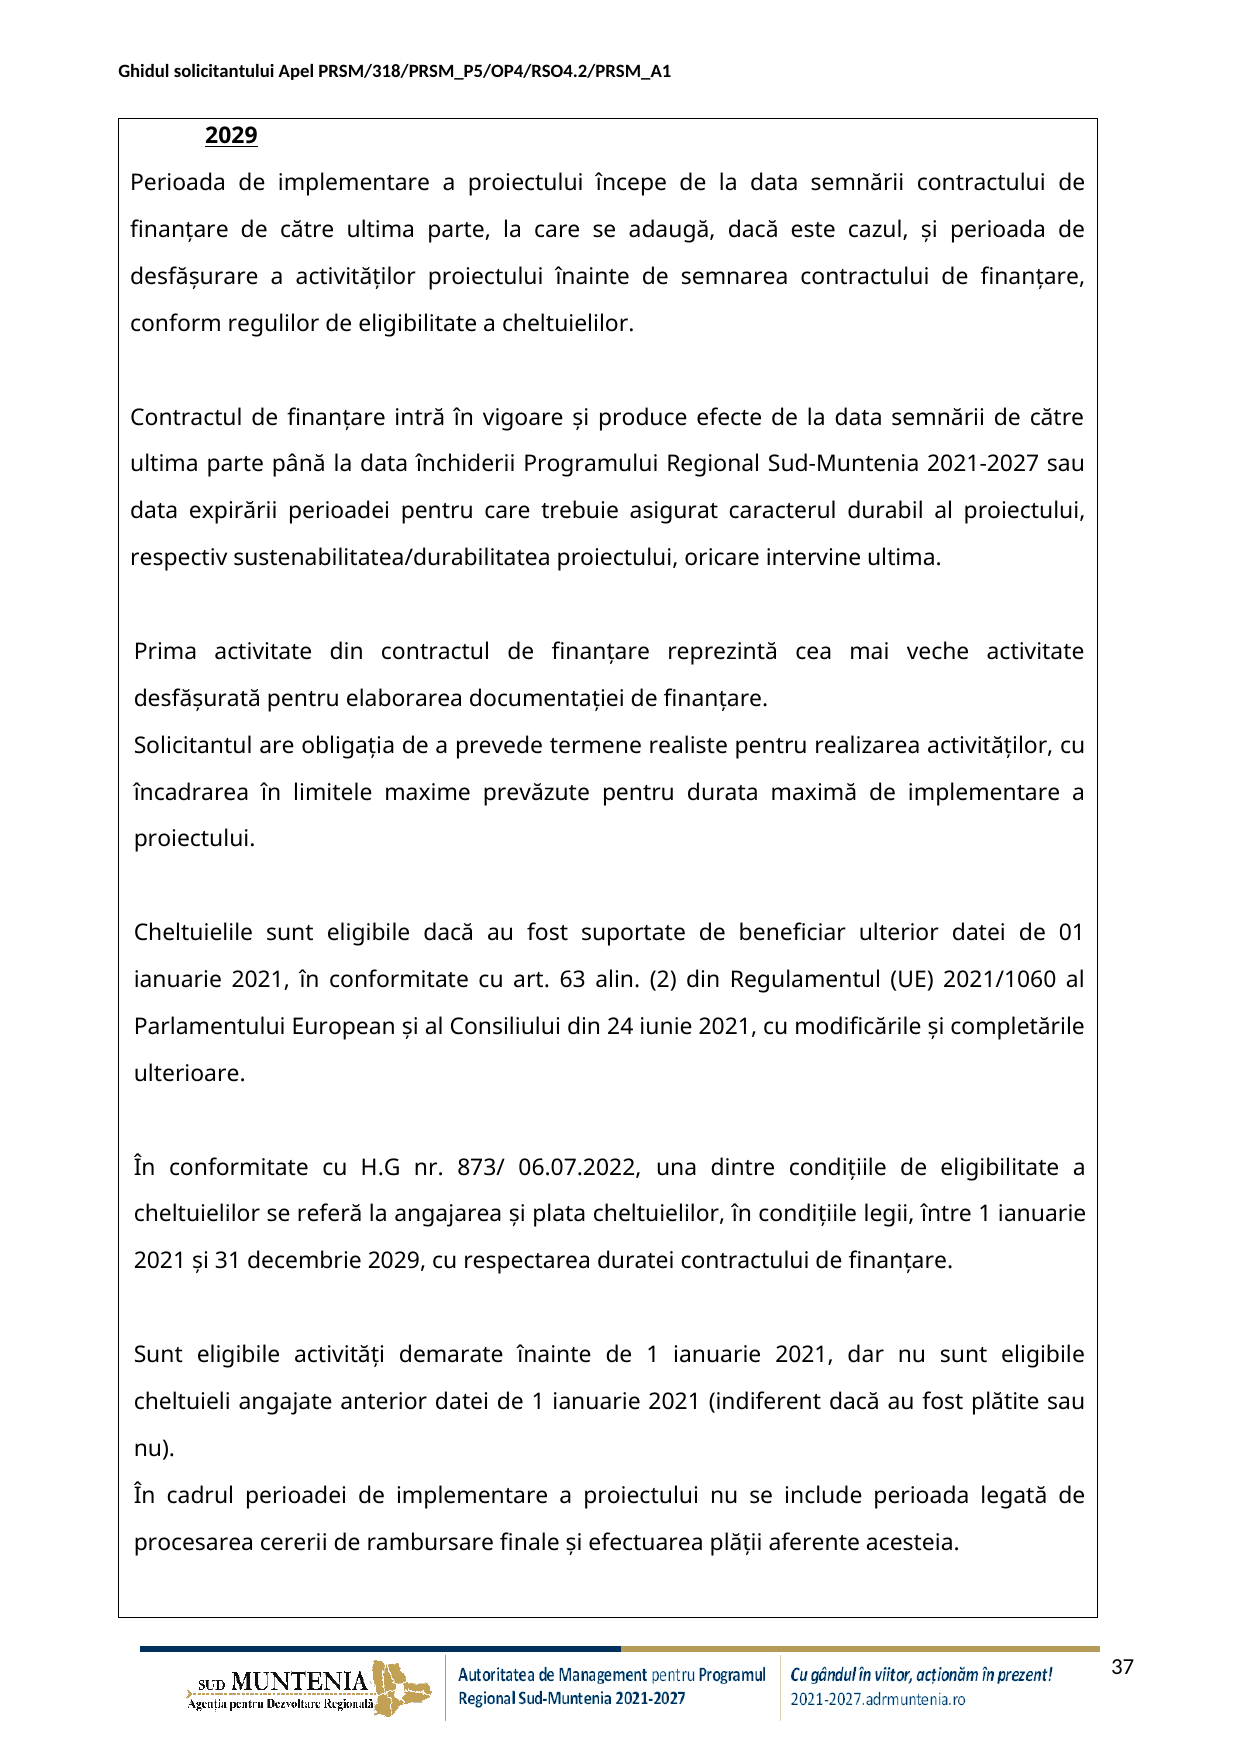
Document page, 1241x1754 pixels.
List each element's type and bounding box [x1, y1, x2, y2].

table_header [119, 119, 1097, 1617]
picture [140, 1646, 1100, 1721]
